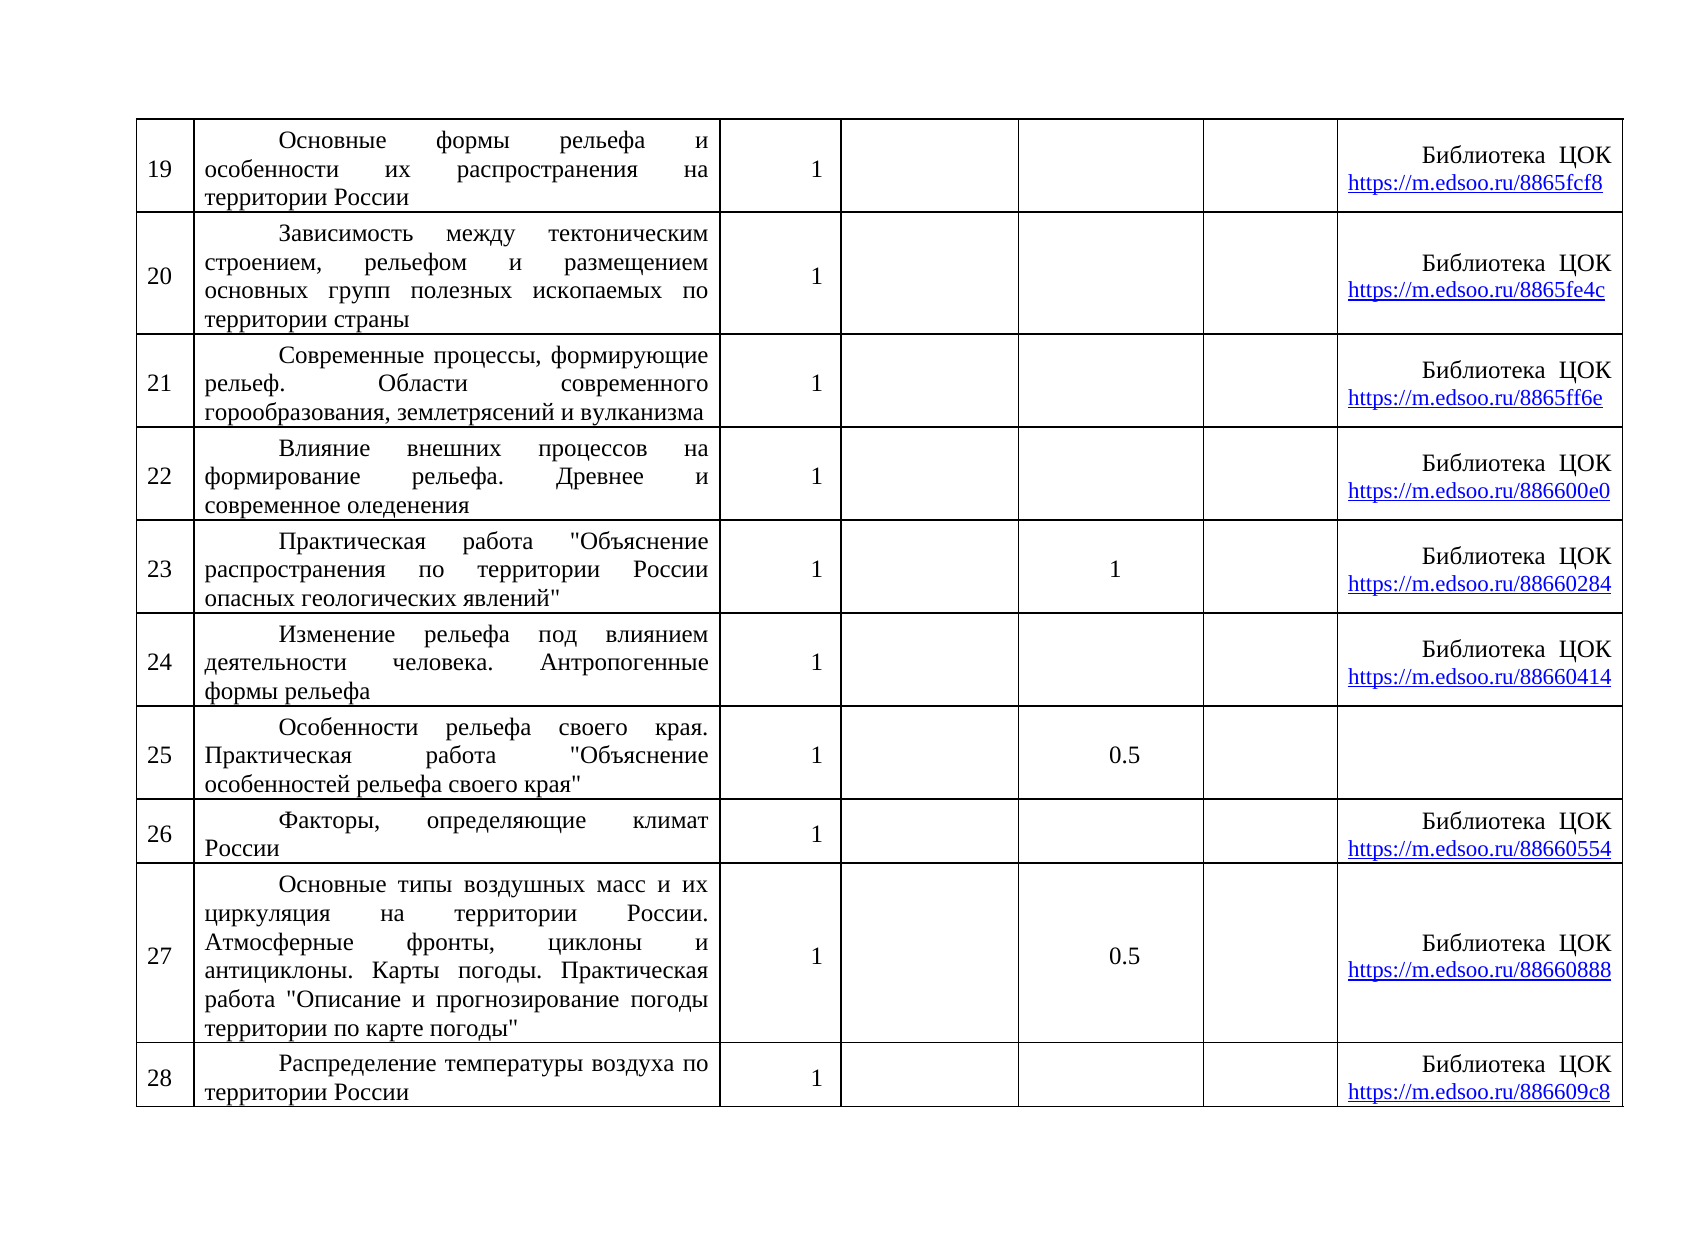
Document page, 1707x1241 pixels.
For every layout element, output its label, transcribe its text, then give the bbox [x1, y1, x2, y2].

table_cell Библиотека ЦОК https://m.edsoo.ru/8865fcf8 [1338, 120, 1622, 211]
table_cell [1204, 335, 1337, 426]
table_cell [1204, 1043, 1337, 1106]
table_cell 25 [137, 707, 193, 798]
table_cell [842, 120, 1018, 211]
table_cell Современные процессы, формирующие рельеф. Области современного горообразования, землетрясений и вулканизма [195, 335, 719, 426]
table_cell 21 [137, 335, 193, 426]
table_cell 27 [137, 864, 193, 1042]
table_cell Библиотека ЦОК https://m.edsoo.ru/88660554 [1338, 800, 1622, 862]
table_cell 1 [721, 213, 840, 333]
table_cell [842, 428, 1018, 519]
table_cell Изменение рельефа под влиянием деятельности человека. Антропогенные формы рельефа [195, 614, 719, 705]
table_cell Особенности рельефа своего края. Практическая работа "Объяснение особенностей рельефа своего края" [195, 707, 719, 798]
table_cell Библиотека ЦОК https://m.edsoo.ru/8865fe4c [1338, 213, 1622, 333]
table_cell 1 [721, 707, 840, 798]
table_cell 1 [721, 428, 840, 519]
table_cell Влияние внешних процессов на формирование рельефа. Древнее и современное оледенения [195, 428, 719, 519]
table_cell [842, 335, 1018, 426]
table_cell [1019, 335, 1203, 426]
table_cell [842, 213, 1018, 333]
table_cell Распределение температуры воздуха по территории России [195, 1043, 719, 1106]
table_cell 23 [137, 521, 193, 612]
table_cell 1 [721, 521, 840, 612]
table_cell Библиотека ЦОК https://m.edsoo.ru/88660284 [1338, 521, 1622, 612]
table_cell [1204, 864, 1337, 1042]
table_cell 0.5 [1019, 864, 1203, 1042]
table_cell [1204, 213, 1337, 333]
table_cell [842, 707, 1018, 798]
table_cell [1204, 614, 1337, 705]
table_cell [842, 1043, 1018, 1106]
table_cell 1 [721, 120, 840, 211]
table_cell 1 [721, 335, 840, 426]
table_cell Библиотека ЦОК https://m.edsoo.ru/88660414 [1338, 614, 1622, 705]
table_cell [1019, 120, 1203, 211]
table_cell 22 [137, 428, 193, 519]
table_cell 1 [721, 800, 840, 862]
table_cell [1019, 1043, 1203, 1106]
table_cell 1 [1019, 521, 1203, 612]
table_cell Основные типы воздушных масс и их циркуляция на территории России. Атмосферные фронты, циклоны и антициклоны. Карты погоды. Практическая работа "Описание и прогнозирование погоды территории по карте погоды" [195, 864, 719, 1042]
table_cell Библиотека ЦОК https://m.edsoo.ru/88660888 [1338, 864, 1622, 1042]
table_cell 1 [721, 614, 840, 705]
table_cell [1019, 213, 1203, 333]
table_cell [1338, 707, 1622, 798]
table_cell [1204, 707, 1337, 798]
table_cell 19 [137, 120, 193, 211]
table_cell 26 [137, 800, 193, 862]
table_cell [1204, 800, 1337, 862]
table_cell [1204, 120, 1337, 211]
table_cell 1 [721, 1043, 840, 1106]
table_cell Практическая работа "Объяснение распространения по территории России опасных геологических явлений" [195, 521, 719, 612]
table_cell [1204, 428, 1337, 519]
table_cell [842, 800, 1018, 862]
table_cell 0.5 [1019, 707, 1203, 798]
table_cell [842, 614, 1018, 705]
table_cell [1019, 614, 1203, 705]
table_cell 1 [721, 864, 840, 1042]
table_cell 24 [137, 614, 193, 705]
table_cell [842, 521, 1018, 612]
table_cell 20 [137, 213, 193, 333]
table_cell Основные формы рельефа и особенности их распространения на территории России [195, 120, 719, 211]
table_cell Зависимость между тектоническим строением, рельефом и размещением основных групп полезных ископаемых по территории страны [195, 213, 719, 333]
table_cell Библиотека ЦОК https://m.edsoo.ru/886600e0 [1338, 428, 1622, 519]
table_cell Факторы, определяющие климат России [195, 800, 719, 862]
table_cell Библиотека ЦОК https://m.edsoo.ru/8865ff6e [1338, 335, 1622, 426]
table_cell [842, 864, 1018, 1042]
table_cell [1204, 521, 1337, 612]
table_cell Библиотека ЦОК https://m.edsoo.ru/886609c8 [1338, 1043, 1622, 1106]
table_cell [1019, 800, 1203, 862]
table_cell [1019, 428, 1203, 519]
table_cell 28 [137, 1043, 193, 1106]
